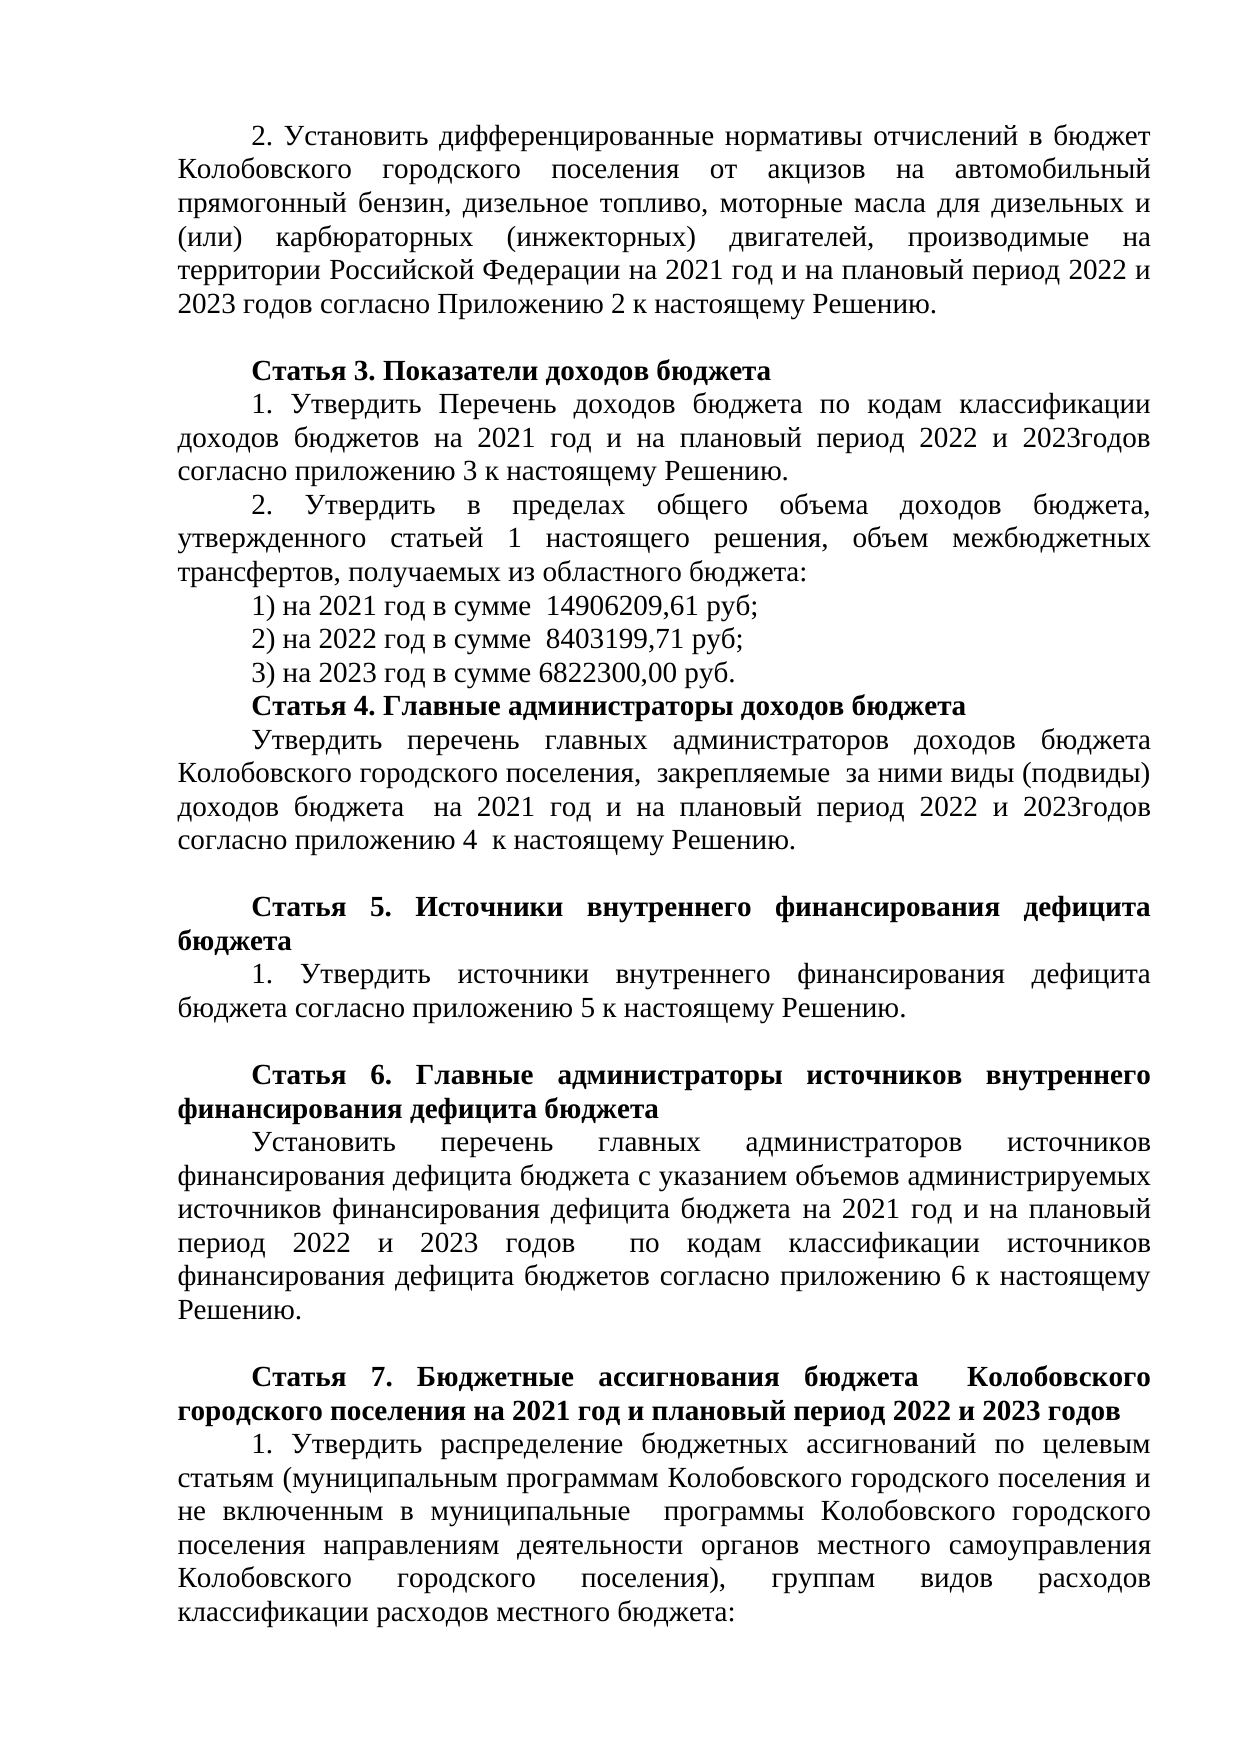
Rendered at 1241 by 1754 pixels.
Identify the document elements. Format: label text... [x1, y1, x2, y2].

text 2. Утвердить в пределах общего объема доходов бюджета, утвержденного статьей 1 настоящего решения, объем межбюджетных трансфертов, получаемых из областного бюджета: [177, 487, 1152, 588]
text Статья 3. Показатели доходов бюджета [177, 353, 1152, 386]
text Установить перечень главных администраторов источников финансирования дефицита бюджета с указанием объемов администрируемых источников финансирования дефицита бюджета на 2021 год и на плановый период 2022 и 2023 годов по кодам классификации источников финансирования дефицита бюджетов согласно приложению 6 к настоящему Решению. [177, 1124, 1152, 1326]
text 1. Утвердить распределение бюджетных ассигнований по целевым статьям (муниципальным программам Колобовского городского поселения и не включенным в муниципальные программы Колобовского городского поселения направлениям деятельности органов местного самоуправления Колобовского городского поселения), группам видов расходов классификации расходов местного бюджета: [177, 1426, 1152, 1627]
text 2. Установить дифференцированные нормативы отчислений в бюджет Колобовского городского поселения от акцизов на автомобильный прямогонный бензин, дизельное топливо, моторные масла для дизельных и (или) карбюраторных (инжекторных) двигателей, производимые на территории Российской Федерации на 2021 год и на плановый период 2022 и 2023 годов согласно Приложению 2 к настоящему Решению. [177, 118, 1152, 319]
text Статья 6. Главные администраторы источников внутреннего финансирования дефицита бюджета [177, 1057, 1152, 1124]
text Статья 7. Бюджетные ассигнования бюджета Колобовского городского поселения на 2021 год и плановый период 2022 и 2023 годов [177, 1359, 1152, 1426]
text 2) на 2022 год в сумме 8403199,71 руб; [177, 621, 1152, 655]
text 1. Утвердить источники внутреннего финансирования дефицита бюджета согласно приложению 5 к настоящему Решению. [177, 957, 1152, 1024]
text 3) на 2023 год в сумме 6822300,00 руб. [177, 655, 1152, 688]
text Утвердить перечень главных администраторов доходов бюджета Колобовского городского поселения, закрепляемые за ними виды (подвиды) доходов бюджета на 2021 год и на плановый период 2022 и 2023годов согласно приложению 4 к настоящему Решению. [177, 722, 1152, 856]
text 1. Утвердить Перечень доходов бюджета по кодам классификации доходов бюджетов на 2021 год и на плановый период 2022 и 2023годов согласно приложению 3 к настоящему Решению. [177, 386, 1152, 487]
text 1) на 2021 год в сумме 14906209,61 руб; [177, 588, 1152, 621]
text Статья 5. Источники внутреннего финансирования дефицита бюджета [177, 889, 1152, 957]
text Статья 4. Главные администраторы доходов бюджета [177, 688, 1152, 722]
